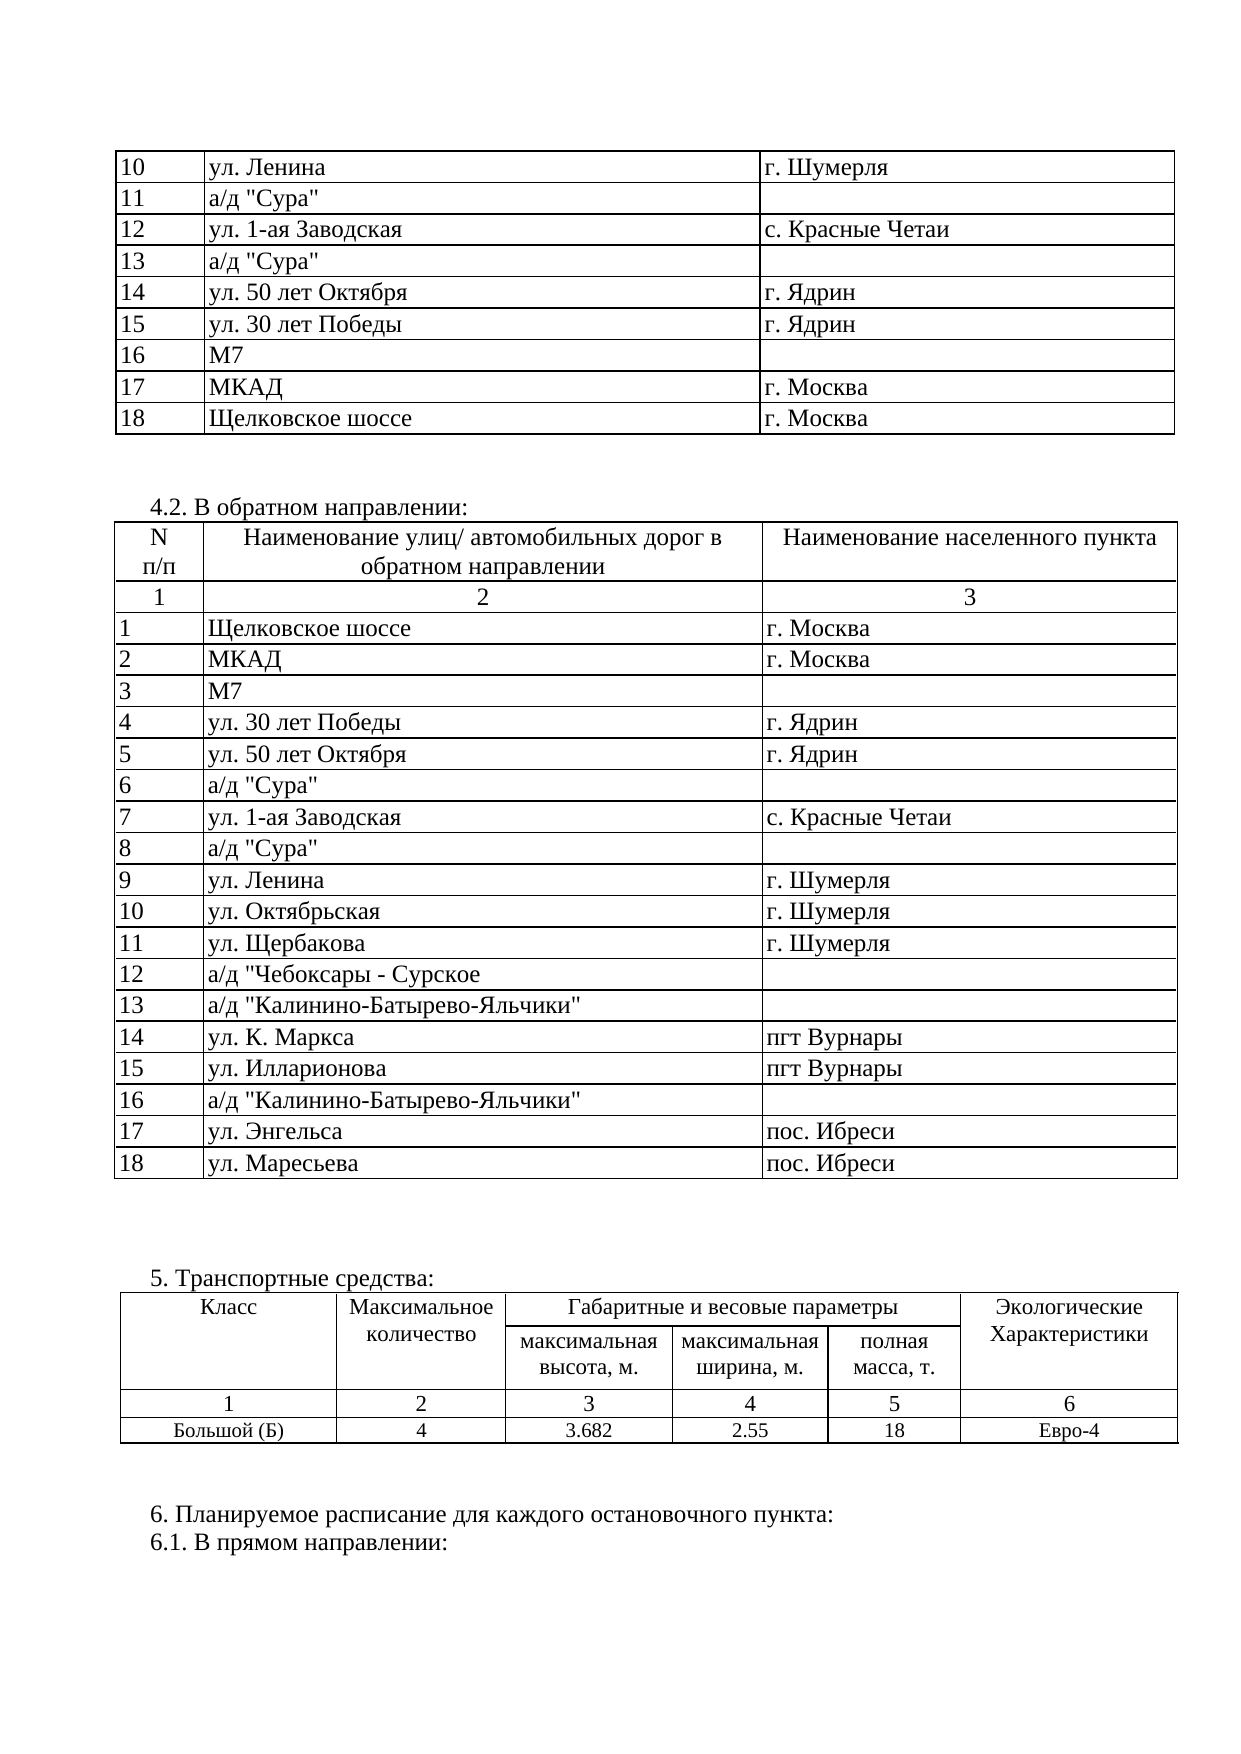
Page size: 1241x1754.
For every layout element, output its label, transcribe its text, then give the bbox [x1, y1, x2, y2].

table_cell 17 [115, 1116, 203, 1146]
table_cell 11 [117, 183, 204, 213]
table_cell 4 [337, 1418, 505, 1442]
table_cell ул. 50 лет Октября [204, 739, 762, 769]
table_cell ул. 1-ая Заводская [205, 215, 759, 244]
table_cell [763, 958, 1177, 989]
table_cell пгт Вурнары [763, 1020, 1177, 1052]
table_cell [761, 183, 1174, 213]
table_cell 8 [115, 833, 203, 863]
text 6.1. В прямом направлении: [150, 1527, 1090, 1556]
table_cell [763, 769, 1177, 800]
table_cell г. Шумерля [763, 895, 1177, 926]
text 5. Транспортные средства: [150, 1263, 1090, 1292]
table_cell 2 [204, 582, 762, 611]
table_cell 10 [117, 152, 204, 181]
table_cell 3 [506, 1390, 672, 1416]
table_header N п/п [115, 523, 203, 580]
table_cell ул. 30 лет Победы [205, 309, 759, 339]
table_cell М7 [205, 340, 759, 370]
text 4.2. В обратном направлении: [150, 492, 1090, 521]
table_cell 5 [115, 738, 203, 769]
table_cell 2.55 [673, 1418, 827, 1442]
table_cell ул. 50 лет Октября [205, 277, 759, 307]
table_cell 4 [115, 707, 203, 737]
table_cell 1 [121, 1390, 336, 1416]
table_cell 9 [115, 864, 203, 894]
table_cell 3 [763, 580, 1177, 611]
table_cell М7 [204, 676, 762, 706]
table_cell ул. Ленина [204, 865, 762, 894]
table_cell Евро-4 [961, 1418, 1177, 1442]
table_cell Щелковское шоссе [204, 613, 762, 643]
table_cell г. Ядрин [761, 309, 1174, 339]
table_cell 3.682 [506, 1418, 672, 1442]
table_cell 18 [115, 1147, 203, 1178]
table_header Наименование улиц/ автомобильных дорог в обратном направлении [204, 523, 762, 580]
table_cell 5 [829, 1390, 960, 1416]
table_cell [763, 1083, 1177, 1115]
table_cell г. Шумерля [763, 926, 1177, 957]
table_cell 13 [115, 990, 203, 1020]
table_cell а/д "Калинино-Батырево-Яльчики" [204, 1085, 762, 1115]
table_header Наименование населенного пункта [763, 523, 1177, 580]
table_cell а/д "Чебоксары - Сурское [204, 959, 762, 989]
table_cell 3 [115, 675, 203, 706]
table_cell Щелковское шоссе [205, 403, 759, 433]
table_cell 12 [117, 215, 204, 244]
table_cell максимальная ширина, м. [673, 1327, 827, 1388]
table_cell Большой (Б) [121, 1418, 336, 1442]
table_cell 18 [829, 1418, 960, 1442]
table_cell 10 [115, 896, 203, 926]
table_cell а/д "Сура" [204, 833, 762, 863]
table_cell ул. Энгельса [204, 1116, 762, 1146]
table_header Максимальное количество [337, 1293, 505, 1388]
table_cell [761, 246, 1174, 276]
table_cell г. Москва [763, 643, 1177, 674]
table_cell 2 [115, 644, 203, 674]
table_cell г. Ядрин [761, 277, 1174, 307]
table_cell максимальная высота, м. [506, 1327, 672, 1388]
table_cell ул. Маресьева [204, 1148, 762, 1178]
table_cell 16 [115, 1084, 203, 1115]
table_cell г. Москва [761, 372, 1174, 402]
table_cell г. Шумерля [761, 152, 1174, 181]
text 6. Планируемое расписание для каждого остановочного пункта: [150, 1499, 1090, 1527]
table_cell с. Красные Четаи [763, 800, 1177, 832]
table_cell 1 [115, 581, 203, 611]
table_cell пгт Вурнары [763, 1052, 1177, 1083]
table_cell г. Москва [763, 611, 1177, 643]
table_cell 15 [115, 1053, 203, 1083]
table_cell ул. Илларионова [204, 1053, 762, 1083]
table_cell ул. 1-ая Заводская [204, 802, 762, 832]
table_header Экологические Характеристики [961, 1293, 1177, 1388]
table_cell 15 [117, 309, 204, 339]
table_cell 13 [117, 246, 204, 276]
table_cell 7 [115, 801, 203, 832]
table_cell пос. Ибреси [763, 1146, 1177, 1178]
table_cell а/д "Калинино-Батырево-Яльчики" [204, 991, 762, 1020]
table_cell 1 [115, 613, 203, 643]
table_cell г. Ядрин [763, 737, 1177, 769]
table_cell а/д "Сура" [204, 770, 762, 800]
table_cell [763, 832, 1177, 863]
table_cell 4 [673, 1390, 827, 1416]
table_header Габаритные и весовые параметры [506, 1293, 960, 1325]
table_cell ул. Октябрьская [204, 896, 762, 926]
table_cell [761, 340, 1174, 370]
table_cell а/д "Сура" [205, 246, 759, 276]
table_cell полная масса, т. [829, 1327, 960, 1388]
table_cell ул. 30 лет Победы [204, 707, 762, 737]
table_cell с. Красные Четаи [761, 215, 1174, 244]
table_cell 18 [117, 403, 204, 433]
table_cell МКАД [204, 645, 762, 674]
table_cell 14 [115, 1021, 203, 1052]
table_cell 6 [115, 770, 203, 800]
table_cell г. Москва [761, 403, 1174, 433]
table_cell г. Шумерля [763, 863, 1177, 894]
table_header Класс [121, 1293, 336, 1388]
table_cell 17 [117, 372, 204, 402]
table_cell 12 [115, 959, 203, 989]
table_cell МКАД [205, 372, 759, 402]
table_cell г. Ядрин [763, 706, 1177, 737]
table_cell 14 [117, 277, 204, 307]
table_cell 16 [117, 340, 204, 370]
table_cell 2 [337, 1390, 505, 1416]
table_cell пос. Ибреси [763, 1115, 1177, 1146]
table_cell ул. К. Маркса [204, 1022, 762, 1052]
table_cell [763, 989, 1177, 1020]
table_cell 6 [961, 1390, 1177, 1416]
table_cell ул. Ленина [205, 152, 759, 181]
table_cell а/д "Сура" [205, 183, 759, 213]
table_cell ул. Щербакова [204, 928, 762, 957]
table_cell 11 [115, 927, 203, 957]
table_cell [763, 674, 1177, 706]
